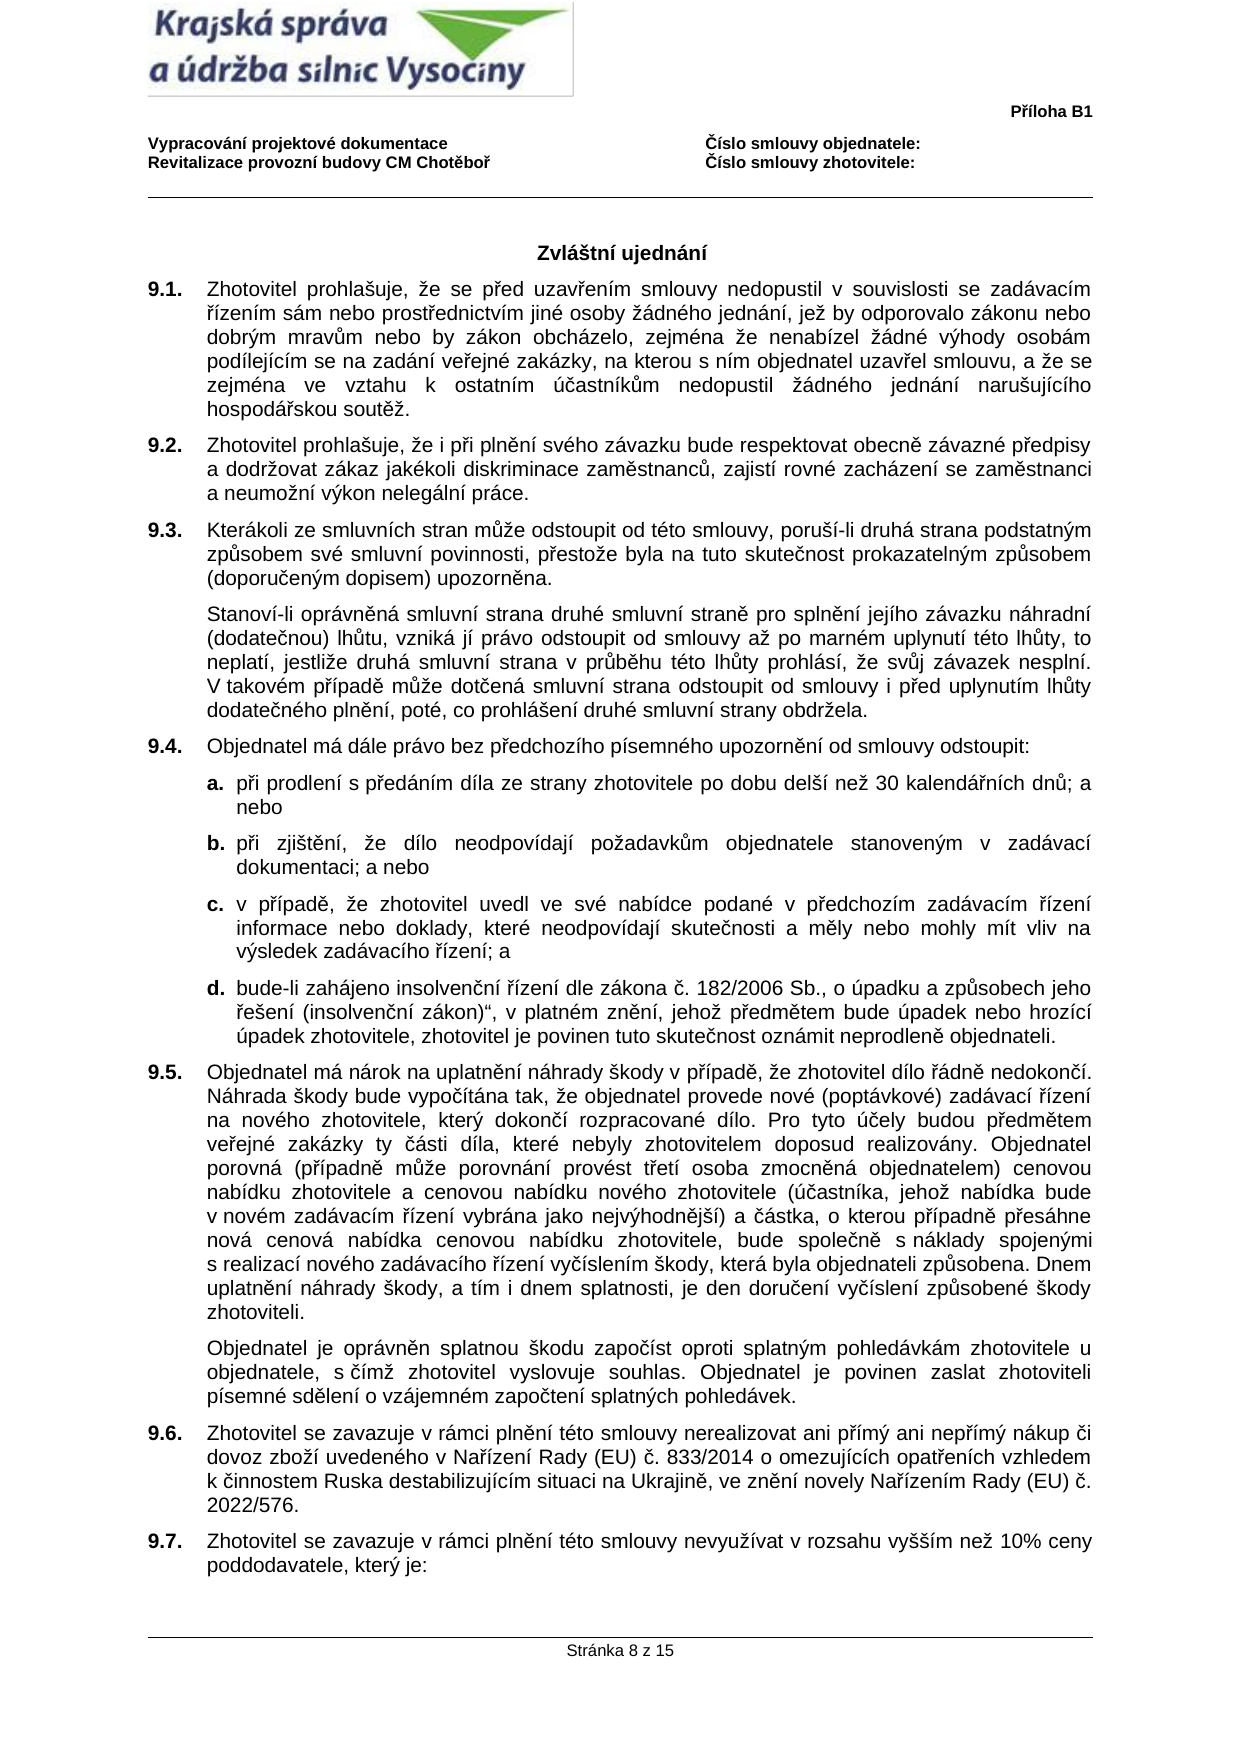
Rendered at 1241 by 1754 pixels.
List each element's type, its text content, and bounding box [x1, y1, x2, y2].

picture [147, 2, 574, 98]
list při prodlení s předáním díla ze strany zhotovitele po dobu delší než 30 kalendářních dnů; a nebo [207, 771, 1093, 818]
list Kterákoli ze smluvních stran může odstoupit od této smlouvy, poruší-li druhá strana podstatným způsobem své smluvní povinnosti, přestože byla na tuto skutečnost prokazatelným způsobem (doporučeným dopisem) upozorněna. [148, 517, 1093, 589]
list Zhotovitel prohlašuje, že i při plnění svého závazku bude respektovat obecně závazné předpisy a dodržovat zákaz jakékoli diskriminace zaměstnanců, zajistí rovné zacházení se zaměstnanci a neumožní výkon nelegální práce. [148, 433, 1093, 505]
list Zhotovitel se zavazuje v rámci plnění této smlouvy nerealizovat ani přímý ani nepřímý nákup či dovoz zboží uvedeného v Nařízení Rady (EU) č. 833/2014 o omezujících opatřeních vzhledem k činnostem Ruska destabilizujícím situaci na Ukrajině, ve znění novely Nařízením Rady (EU) č. 2022/576. [148, 1421, 1093, 1516]
list při zjištění, že dílo neodpovídají požadavkům objednatele stanoveným v zadávací dokumentaci; a nebo [207, 831, 1093, 879]
list Objednatel má nárok na uplatnění náhrady škody v případě, že zhotovitel dílo řádně nedokončí. Náhrada škody bude vypočítána tak, že objednatel provede nové (poptávkové) zadávací řízení na nového zhotovitele, který dokončí rozpracované dílo. Pro tyto účely budou předmětem veřejné zakázky ty části díla, které nebyly zhotovitelem doposud realizovány. Objednatel porovná (případně může porovnání provést třetí osoba zmocněná objednatelem) cenovou nabídku zhotovitele a cenovou nabídku nového zhotovitele (účastníka, jehož nabídka bude v novém zadávacím řízení vybrána jako nejvýhodnější) a částka, o kterou případně přesáhne nová cenová nabídka cenovou nabídku zhotovitele, bude společně s náklady spojenými s realizací nového zadávacího řízení vyčíslením škody, která byla objednateli způsobena. Dnem uplatnění náhrady škody, a tím i dnem splatnosti, je den doručení vyčíslení způsobené škody zhotoviteli. [148, 1060, 1093, 1324]
text Objednatel je oprávněn splatnou škodu započíst oproti splatným pohledávkám zhotovitele u objednatele, s čímž zhotovitel vyslovuje souhlas. Objednatel je povinen zaslat zhotoviteli písemné sdělení o vzájemném započtení splatných pohledávek. [207, 1336, 1093, 1408]
text Stanoví-li oprávněná smluvní strana druhé smluvní straně pro splnění jejího závazku náhradní (dodatečnou) lhůtu, vzniká jí právo odstoupit od smlouvy až po marném uplynutí této lhůty, to neplatí, jestliže druhá smluvní strana v průběhu této lhůty prohlásí, že svůj závazek nesplní. V takovém případě může dotčená smluvní strana odstoupit od smlouvy i před uplynutím lhůty dodatečného plnění, poté, co prohlášení druhé smluvní strany obdržela. [207, 602, 1093, 722]
list Zhotovitel prohlašuje, že se před uzavřením smlouvy nedopustil v souvislosti se zadávacím řízením sám nebo prostřednictvím jiné osoby žádného jednání, jež by odporovalo zákonu nebo dobrým mravům nebo by zákon obcházelo, zejména že nenabízel žádné výhody osobám podílejícím se na zadání veřejné zakázky, na kterou s ním objednatel uzavřel smlouvu, a že se zejména ve vztahu k ostatním účastníkům nedopustil žádného jednání narušujícího hospodářskou soutěž. [148, 277, 1093, 421]
list Zvláštní ujednání [148, 240, 1096, 264]
list Zhotovitel se zavazuje v rámci plnění této smlouvy nevyužívat v rozsahu vyšším než 10% ceny poddodavatele, který je: [148, 1529, 1093, 1577]
list v případě, že zhotovitel uvedl ve své nabídce podané v předchozím zadávacím řízení informace nebo doklady, které neodpovídají skutečnosti a měly nebo mohly mít vliv na výsledek zadávacího řízení; a [207, 891, 1093, 963]
list bude-li zahájeno insolvenční řízení dle zákona č. 182/2006 Sb., o úpadku a způsobech jeho řešení (insolvenční zákon)“, v platném znění, jehož předmětem bude úpadek nebo hrozící úpadek zhotovitele, zhotovitel je povinen tuto skutečnost oznámit neprodleně objednateli. [207, 976, 1093, 1048]
list Objednatel má dále právo bez předchozího písemného upozornění od smlouvy odstoupit: [148, 734, 1093, 758]
